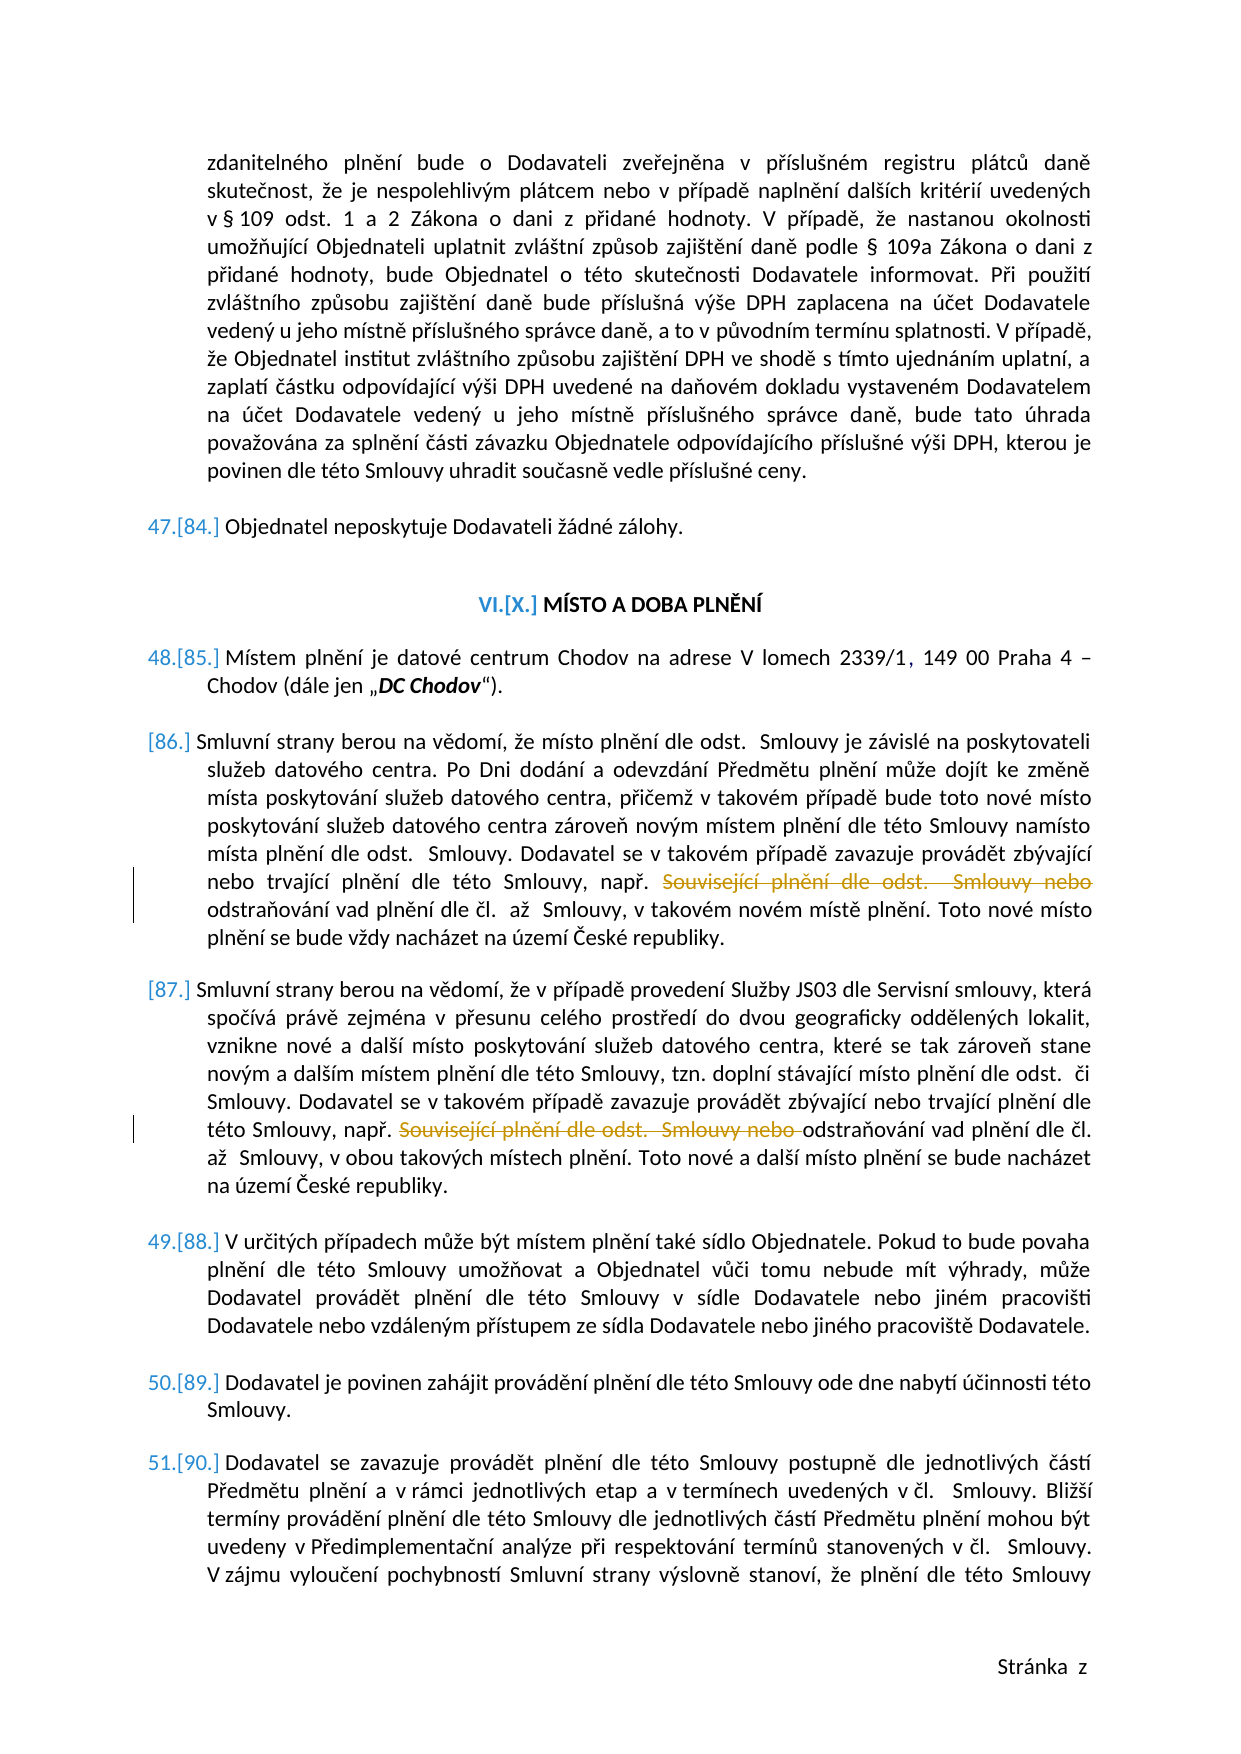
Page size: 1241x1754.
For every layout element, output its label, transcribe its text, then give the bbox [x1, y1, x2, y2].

text Objednatel neposkytuje Dodavateli žádné zálohy. [148, 512, 1092, 540]
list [148, 1448, 1092, 1588]
text Smluvní strany berou na vědomí, že místo plnění dle odst. Smlouvy je závislé na poskytovateli služeb datového centra. Po Dni dodání a odevzdání Předmětu plnění může dojít ke změně místa poskytování služeb datového centra, přičemž v takovém případě bude toto nové místo poskytování služeb datového centra zároveň novým místem plnění dle této Smlouvy namísto místa plnění dle odst. Smlouvy. Dodavatel se v takovém případě zavazuje provádět zbývající nebo trvající plnění dle této Smlouvy, např. odstraňování vad plnění dle čl. až Smlouvy, v takovém novém místě plnění. Toto nové místo plnění se bude vždy nacházet na území České republiky. [148, 727, 1092, 951]
text Místem plnění je datové centrum Chodov na adrese V lomech 2339/1, 149 00 Praha 4 – Chodov (dále jen „DC Chodov“). [148, 643, 1092, 699]
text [148, 148, 1092, 484]
list Dodavatel je povinen zahájit provádění plnění dle této Smlouvy ode dne nabytí účinnosti této Smlouvy. [148, 1368, 1092, 1424]
subtitle MÍSTO A DOBA PLNĚNÍ [148, 590, 1092, 618]
text V určitých případech může být místem plnění také sídlo Objednatele. Pokud to bude povaha plnění dle této Smlouvy umožňovat a Objednatel vůči tomu nebude mít výhrady, může Dodavatel provádět plnění dle této Smlouvy v sídle Dodavatele nebo jiném pracovišti Dodavatele nebo vzdáleným přístupem ze sídla Dodavatele nebo jiného pracoviště Dodavatele. [148, 1227, 1092, 1339]
text Smluvní strany berou na vědomí, že v případě provedení Služby JS03 dle Servisní smlouvy, která spočívá právě zejména v přesunu celého prostředí do dvou geograficky oddělených lokalit, vznikne nové a další místo poskytování služeb datového centra, které se tak zároveň stane novým a dalším místem plnění dle této Smlouvy, tzn. doplní stávající místo plnění dle odst. či Smlouvy. Dodavatel se v takovém případě zavazuje provádět zbývající nebo trvající plnění dle této Smlouvy, např. odstraňování vad plnění dle čl. až Smlouvy, v obou takových místech plnění. Toto nové a další místo plnění se bude nacházet na území České republiky. [148, 975, 1092, 1199]
